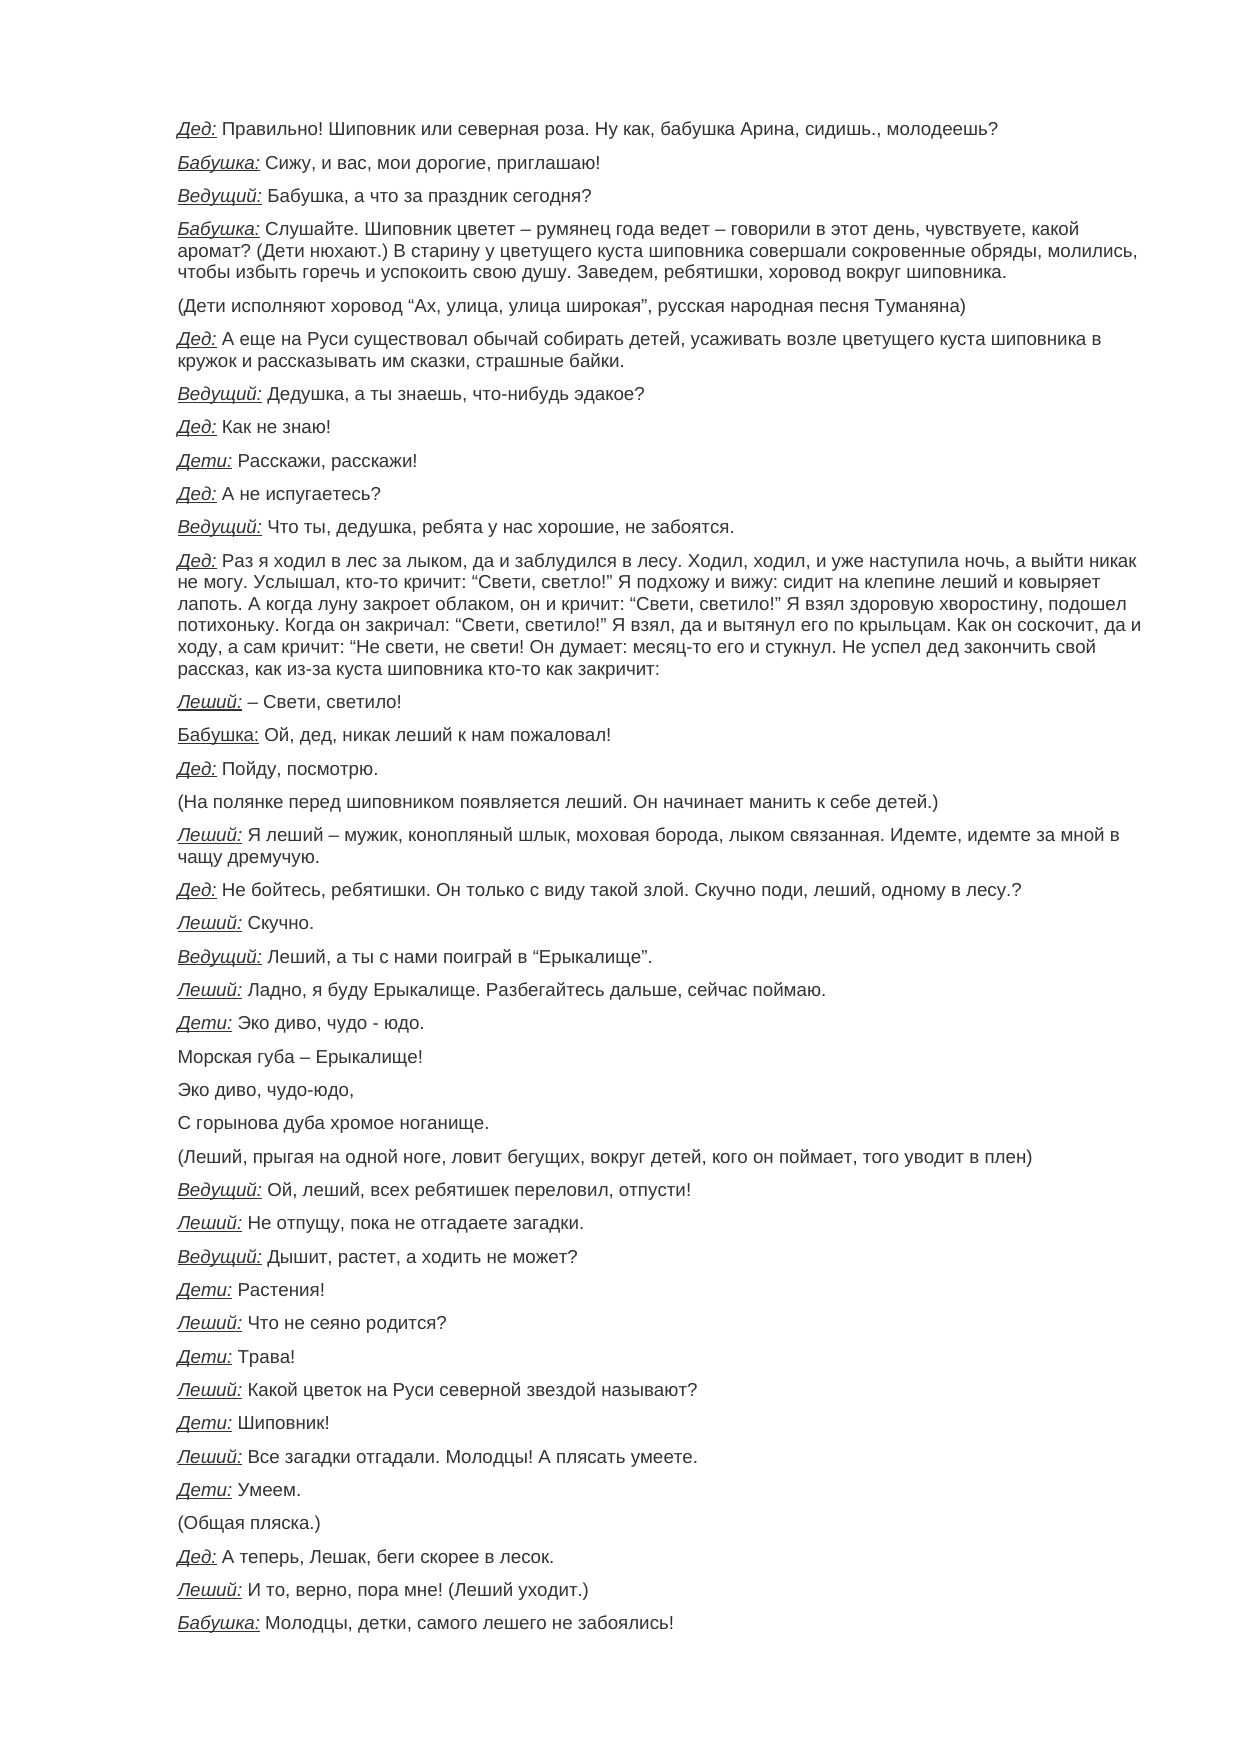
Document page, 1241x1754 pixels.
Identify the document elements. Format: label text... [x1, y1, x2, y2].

text Эко диво, чудо-юдо, [177, 1079, 1152, 1100]
text Леший: Что не сеяно родится? [177, 1312, 1152, 1334]
text Леший: Все загадки отгадали. Молодцы! А плясать умеете. [177, 1446, 1152, 1467]
text Дети: Эко диво, чудо - юдо. [177, 1012, 1152, 1034]
text Леший: Ладно, я буду Ерыкалище. Разбегайтесь дальше, сейчас поймаю. [177, 979, 1152, 1000]
text С горынова дуба хромое ноганище. [177, 1112, 1152, 1134]
text Дети: Шиповник! [177, 1412, 1152, 1434]
text Бабушка: Молодцы, детки, самого лешего не забоялись! [177, 1612, 1152, 1634]
text Ведущий: Что ты, дедушка, ребята у нас хорошие, не забоятся. [177, 516, 1152, 538]
text Дед: А не испугаетесь? [177, 483, 1152, 504]
text Морская губа – Ерыкалище! [177, 1046, 1152, 1067]
text (Леший, прыгая на одной ноге, ловит бегущих, вокруг детей, кого он поймает, того уводит в плен) [177, 1146, 1152, 1167]
text Леший: Не отпущу, пока не отгадаете загадки. [177, 1212, 1152, 1234]
text Леший: – Свети, светило! [177, 691, 1152, 712]
text Дед: Как не знаю! [177, 416, 1152, 438]
text Дети: Трава! [177, 1346, 1152, 1367]
text Дед: А теперь, Лешак, беги скорее в лесок. [177, 1546, 1152, 1567]
text Бабушка: Ой, дед, никак леший к нам пожаловал! [177, 724, 1152, 746]
text Дети: Расскажи, расскажи! [177, 449, 1152, 471]
text Дед: Раз я ходил в лес за лыком, да и заблудился в лесу. Ходил, ходил, и уже наступила ночь, а выйти никак не могу. Услышал, кто-то кричит: “Свети, светло!” Я подхожу и вижу: сидит на клепине леший и ковыряет лапоть. А когда луну закроет облаком, он и кричит: “Свети, светило!” Я взял здоровую хворостину, подошел потихоньку. Когда он закричал: “Свети, светило!” Я взял, да и вытянул его по крыльцам. Как он соскочит, да и ходу, а сам кричит: “Не свети, не свети! Он думает: месяц-то его и стукнул. Не успел дед закончить свой рассказ, как из-за куста шиповника кто-то как закричит: [177, 549, 1152, 679]
text Ведущий: Дышит, растет, а ходить не может? [177, 1246, 1152, 1267]
text (Дети исполняют хоровод “Ах, улица, улица широкая”, русская народная песня Туманяна) [177, 294, 1152, 316]
text Леший: Скучно. [177, 912, 1152, 934]
text Ведущий: Леший, а ты с нами поиграй в “Ерыкалище”. [177, 946, 1152, 967]
text Леший: Какой цветок на Руси северной звездой называют? [177, 1379, 1152, 1400]
text Дед: Правильно! Шиповник или северная роза. Ну как, бабушка Арина, сидишь., молодеешь? [177, 118, 1152, 140]
text (На полянке перед шиповником появляется леший. Он начинает манить к себе детей.) [177, 791, 1152, 812]
text Ведущий: Ой, леший, всех ребятишек переловил, отпусти! [177, 1179, 1152, 1200]
text Дед: Пойду, посмотрю. [177, 757, 1152, 779]
text Ведущий: Дедушка, а ты знаешь, что-нибудь эдакое? [177, 383, 1152, 404]
text Ведущий: Бабушка, а что за праздник сегодня? [177, 185, 1152, 206]
text (Общая пляска.) [177, 1512, 1152, 1534]
text Дед: А еще на Руси существовал обычай собирать детей, усаживать возле цветущего куста шиповника в кружок и рассказывать им сказки, страшные байки. [177, 328, 1152, 371]
text Бабушка: Слушайте. Шиповник цветет – румянец года ведет – говорили в этот день, чувствуете, какой аромат? (Дети нюхают.) В старину у цветущего куста шиповника совершали сокровенные обряды, молились, чтобы избыть горечь и успокоить свою душу. Заведем, ребятишки, хоровод вокруг шиповника. [177, 218, 1152, 283]
text Леший: Я леший – мужик, конопляный шлык, моховая борода, лыком связанная. Идемте, идемте за мной в чащу дремучую. [177, 824, 1152, 867]
text Леший: И то, верно, пора мне! (Леший уходит.) [177, 1579, 1152, 1600]
text Дети: Растения! [177, 1279, 1152, 1300]
text Дед: Не бойтесь, ребятишки. Он только с виду такой злой. Скучно поди, леший, одному в лесу.? [177, 879, 1152, 900]
text Бабушка: Сижу, и вас, мои дорогие, приглашаю! [177, 151, 1152, 173]
text Дети: Умеем. [177, 1479, 1152, 1500]
